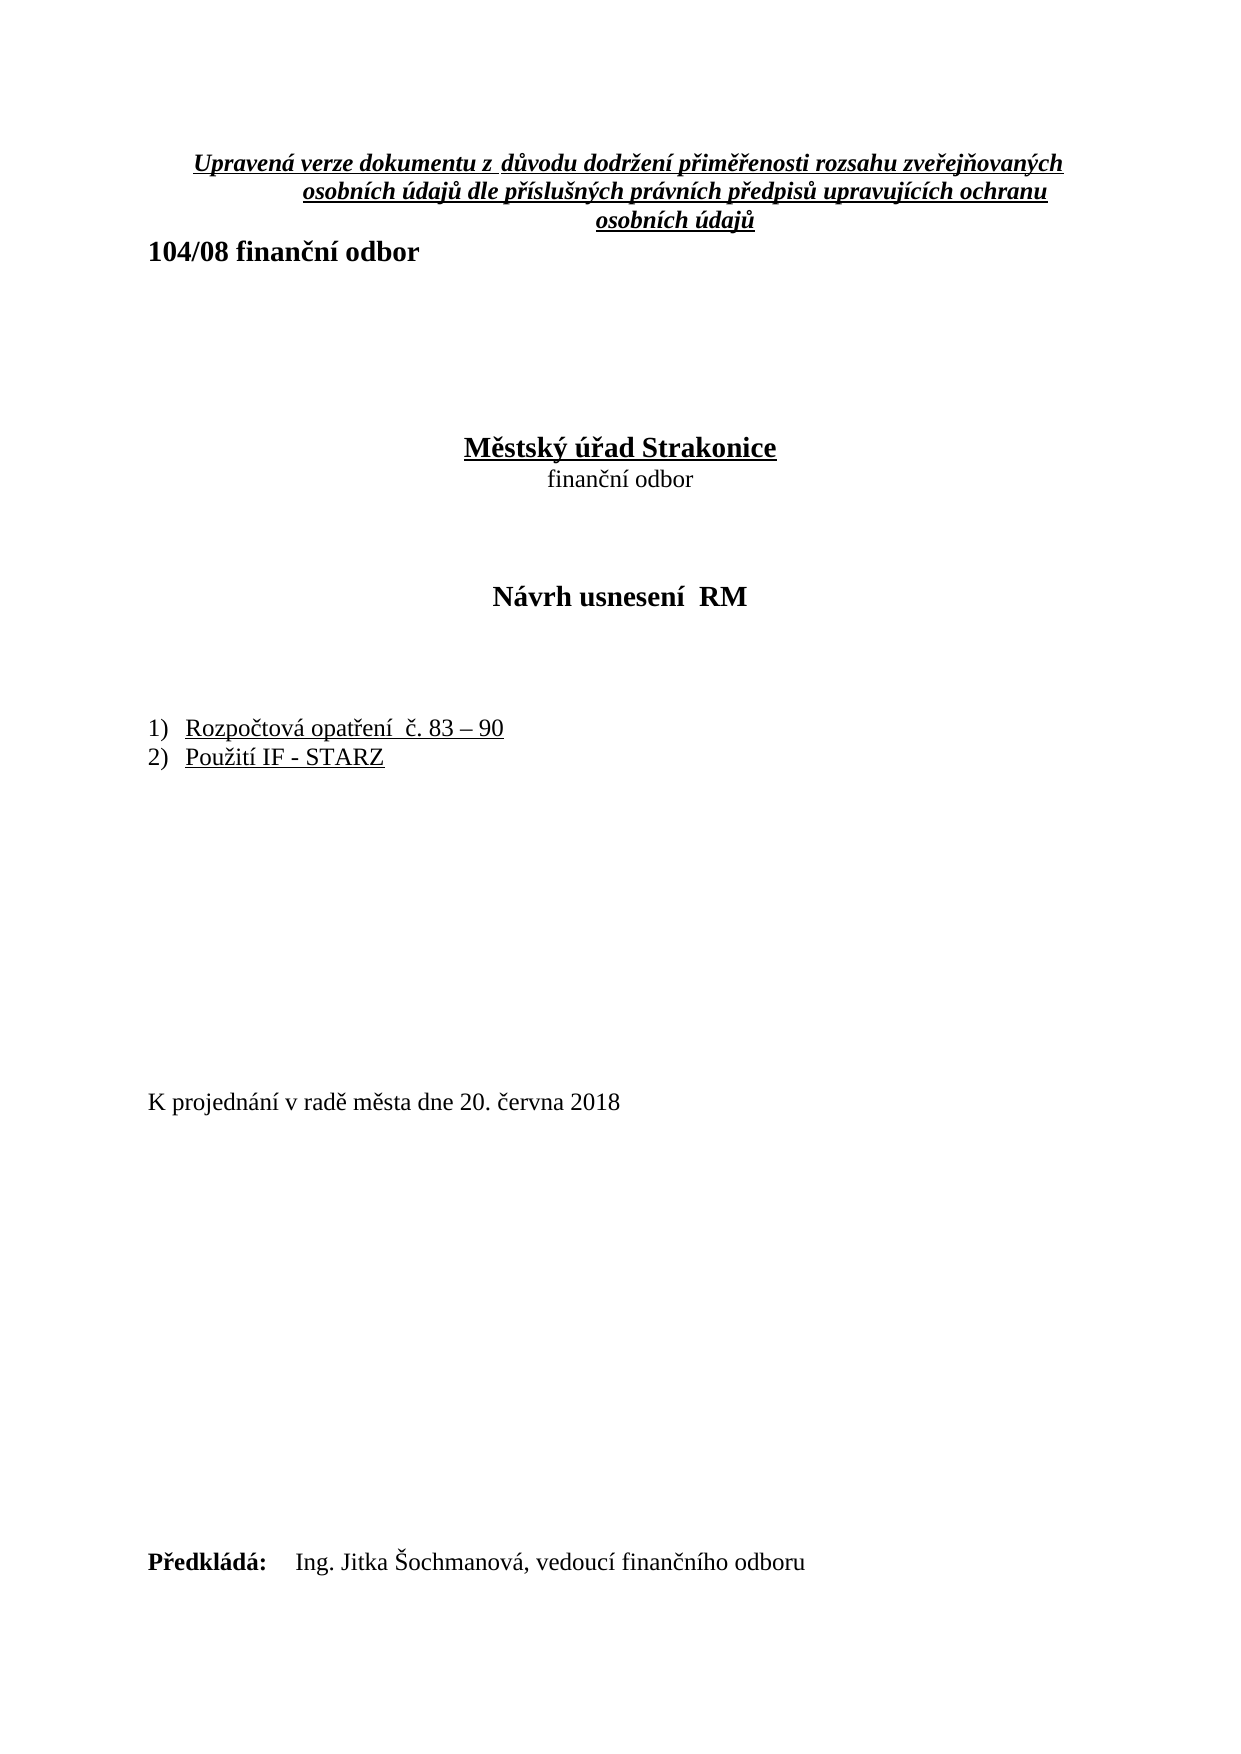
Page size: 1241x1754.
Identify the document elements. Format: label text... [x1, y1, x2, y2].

text Upravená verze dokumentu z důvodu dodržení přiměřenosti rozsahu zveřejňovaných osobních údajů dle příslušných právních předpisů upravujících ochranu osobních údajů [148, 148, 1093, 234]
list Rozpočtová opatření č. 83 – 90 [148, 713, 1093, 742]
text finanční odbor [148, 464, 1093, 493]
text Návrh usnesení RM [148, 579, 1093, 612]
text Předkládá: Ing. Jitka Šochmanová, vedoucí finančního odboru [148, 1547, 1093, 1576]
text Městský úřad Strakonice [148, 430, 1093, 464]
list Použití IF - STARZ [148, 742, 1093, 771]
subtitle 104/08 finanční odbor [148, 234, 1093, 267]
text K projednání v radě města dne 20. června 2018 [148, 1087, 1093, 1116]
